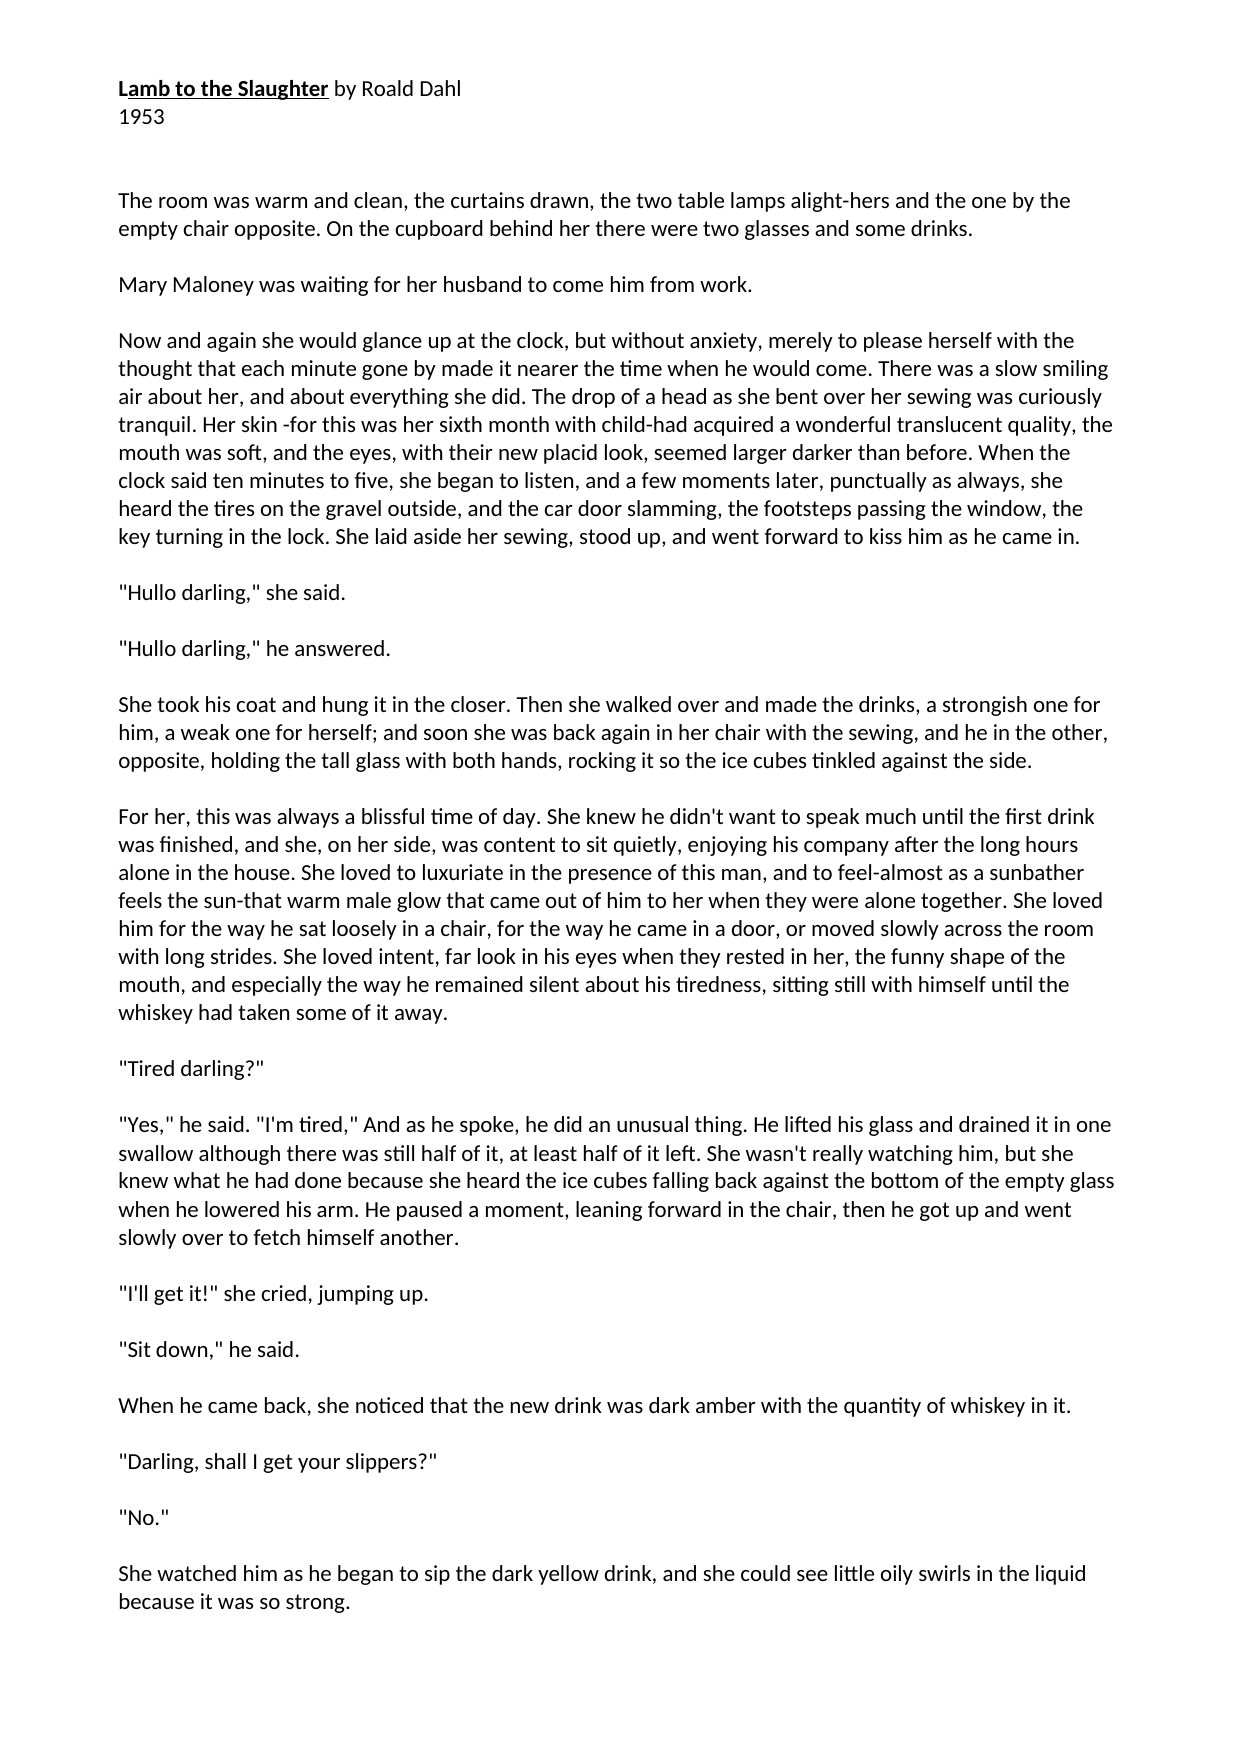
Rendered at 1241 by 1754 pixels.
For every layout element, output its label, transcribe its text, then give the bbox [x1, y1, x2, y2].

text 1953 The room was warm and clean, the curtains drawn, the two table lamps alight-hers and the one by the empty chair opposite. On the cupboard behind her there were two glasses and some drinks. [118, 102, 1122, 242]
text Lamb to the Slaughter by Roald Dahl [118, 74, 1122, 102]
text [118, 270, 1122, 1643]
